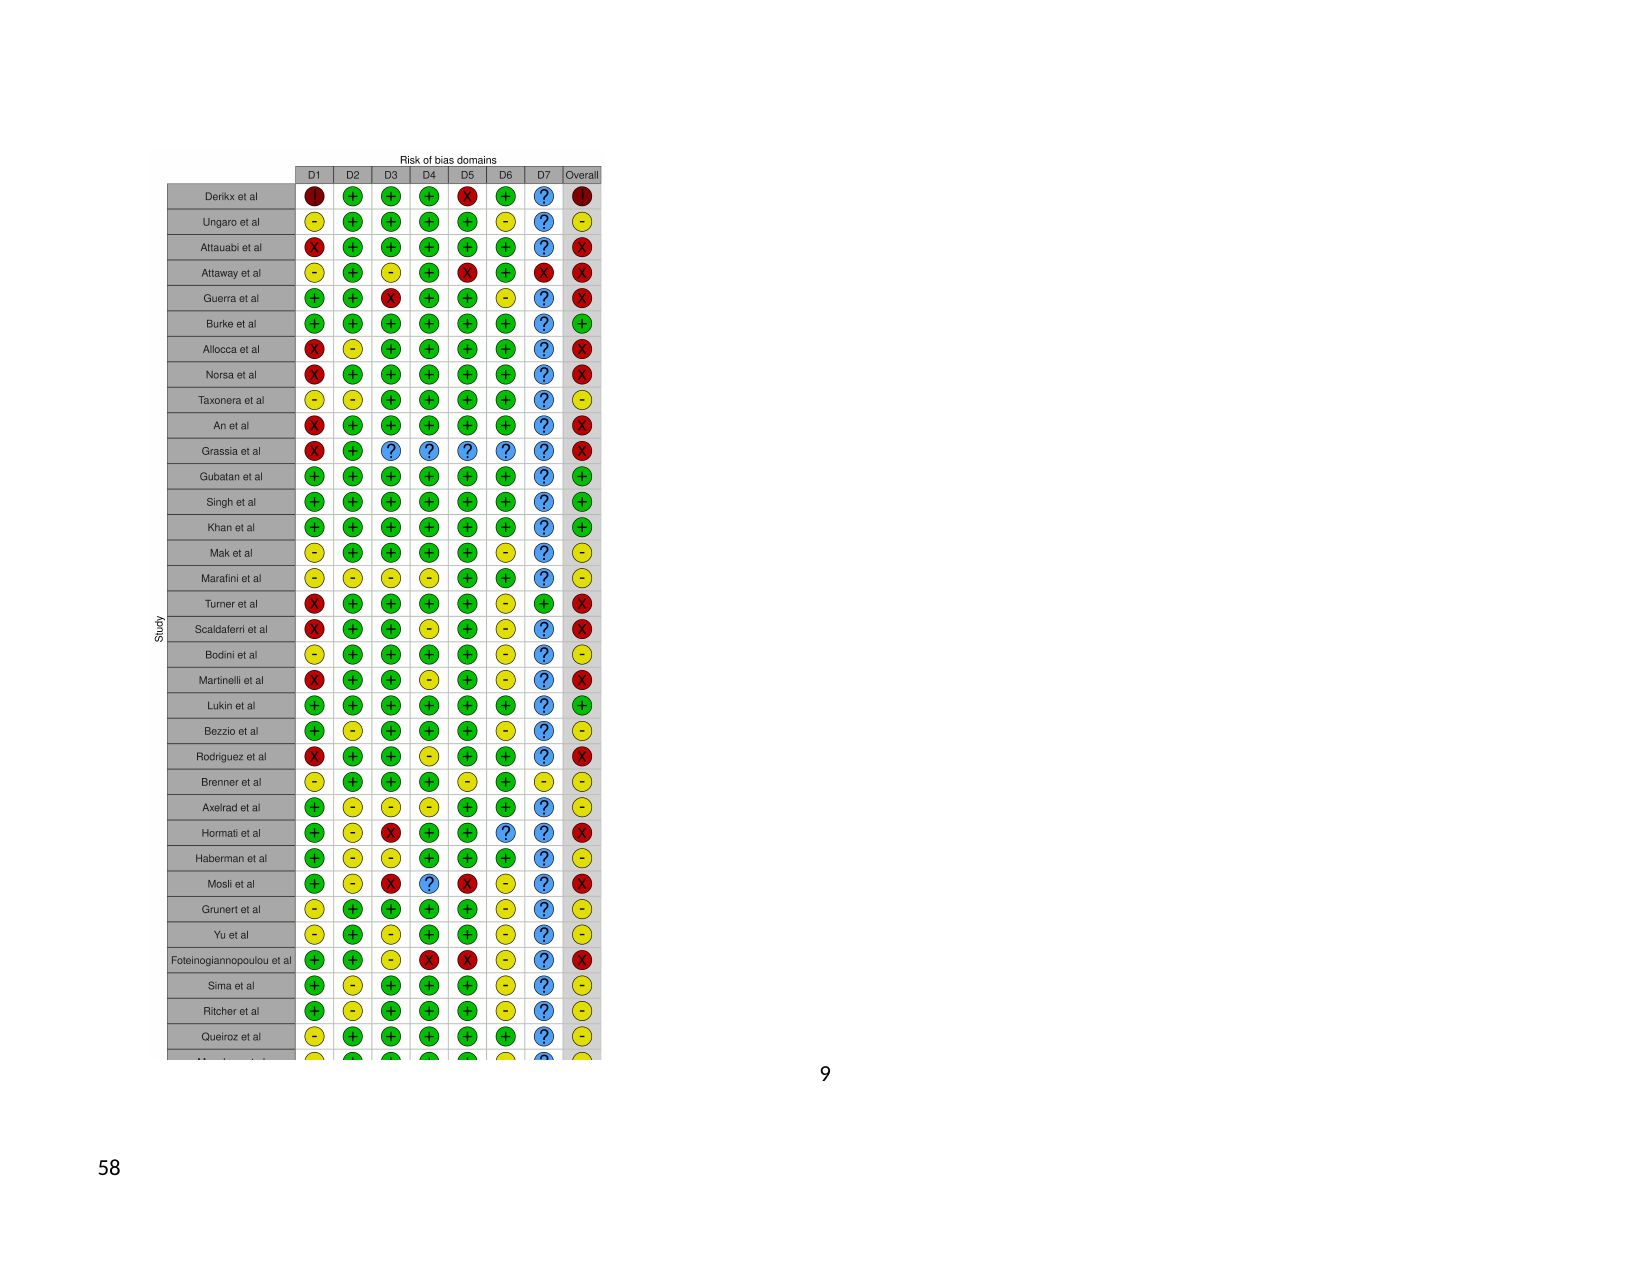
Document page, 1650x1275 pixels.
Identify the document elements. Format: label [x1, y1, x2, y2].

picture [150, 150, 606, 1060]
